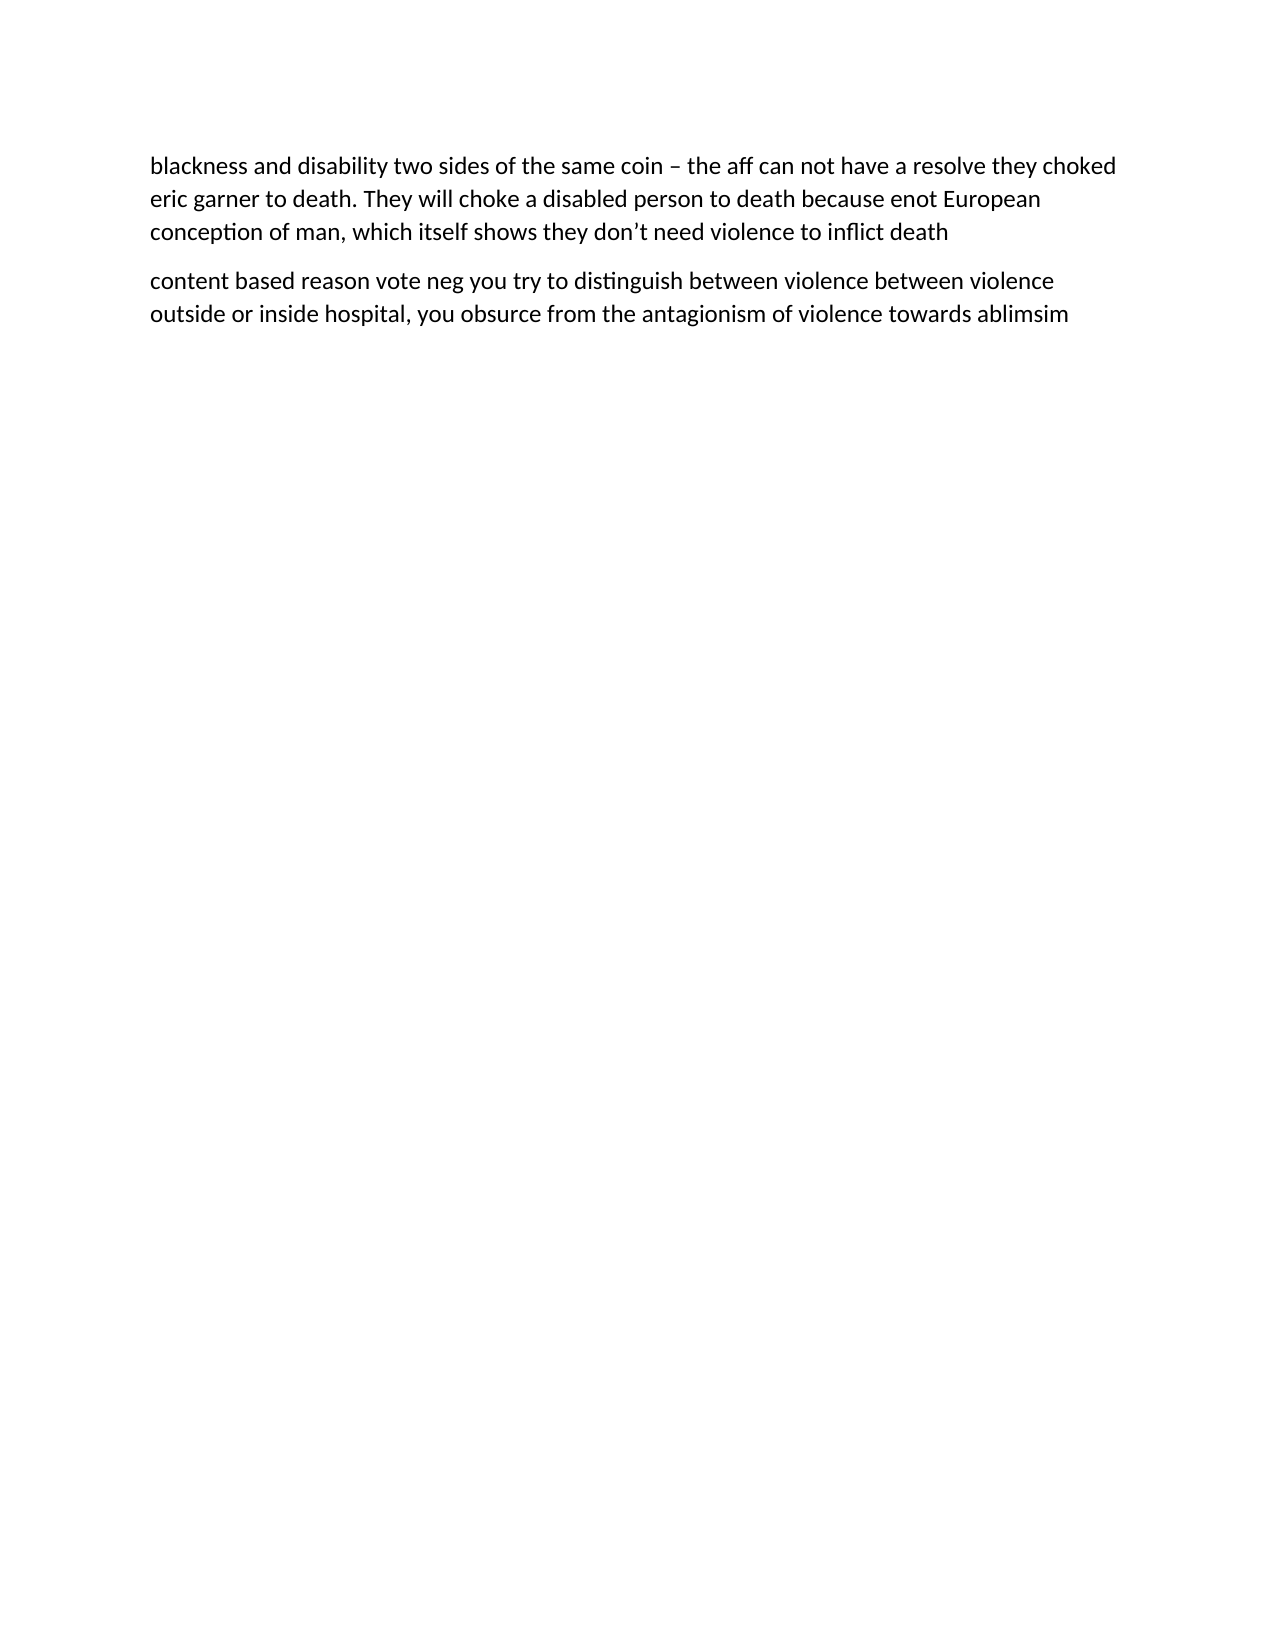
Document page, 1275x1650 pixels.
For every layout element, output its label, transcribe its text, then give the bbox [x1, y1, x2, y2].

text blackness and disability two sides of the same coin – the aff can not have a resolve they choked eric garner to death. They will choke a disabled person to death because enot European conception of man, which itself shows they don’t need violence to inflict death [150, 150, 1125, 246]
text content based reason vote neg you try to distinguish between violence between violence outside or inside hospital, you obsurce from the antagionism of violence towards ablimsim [150, 265, 1125, 329]
